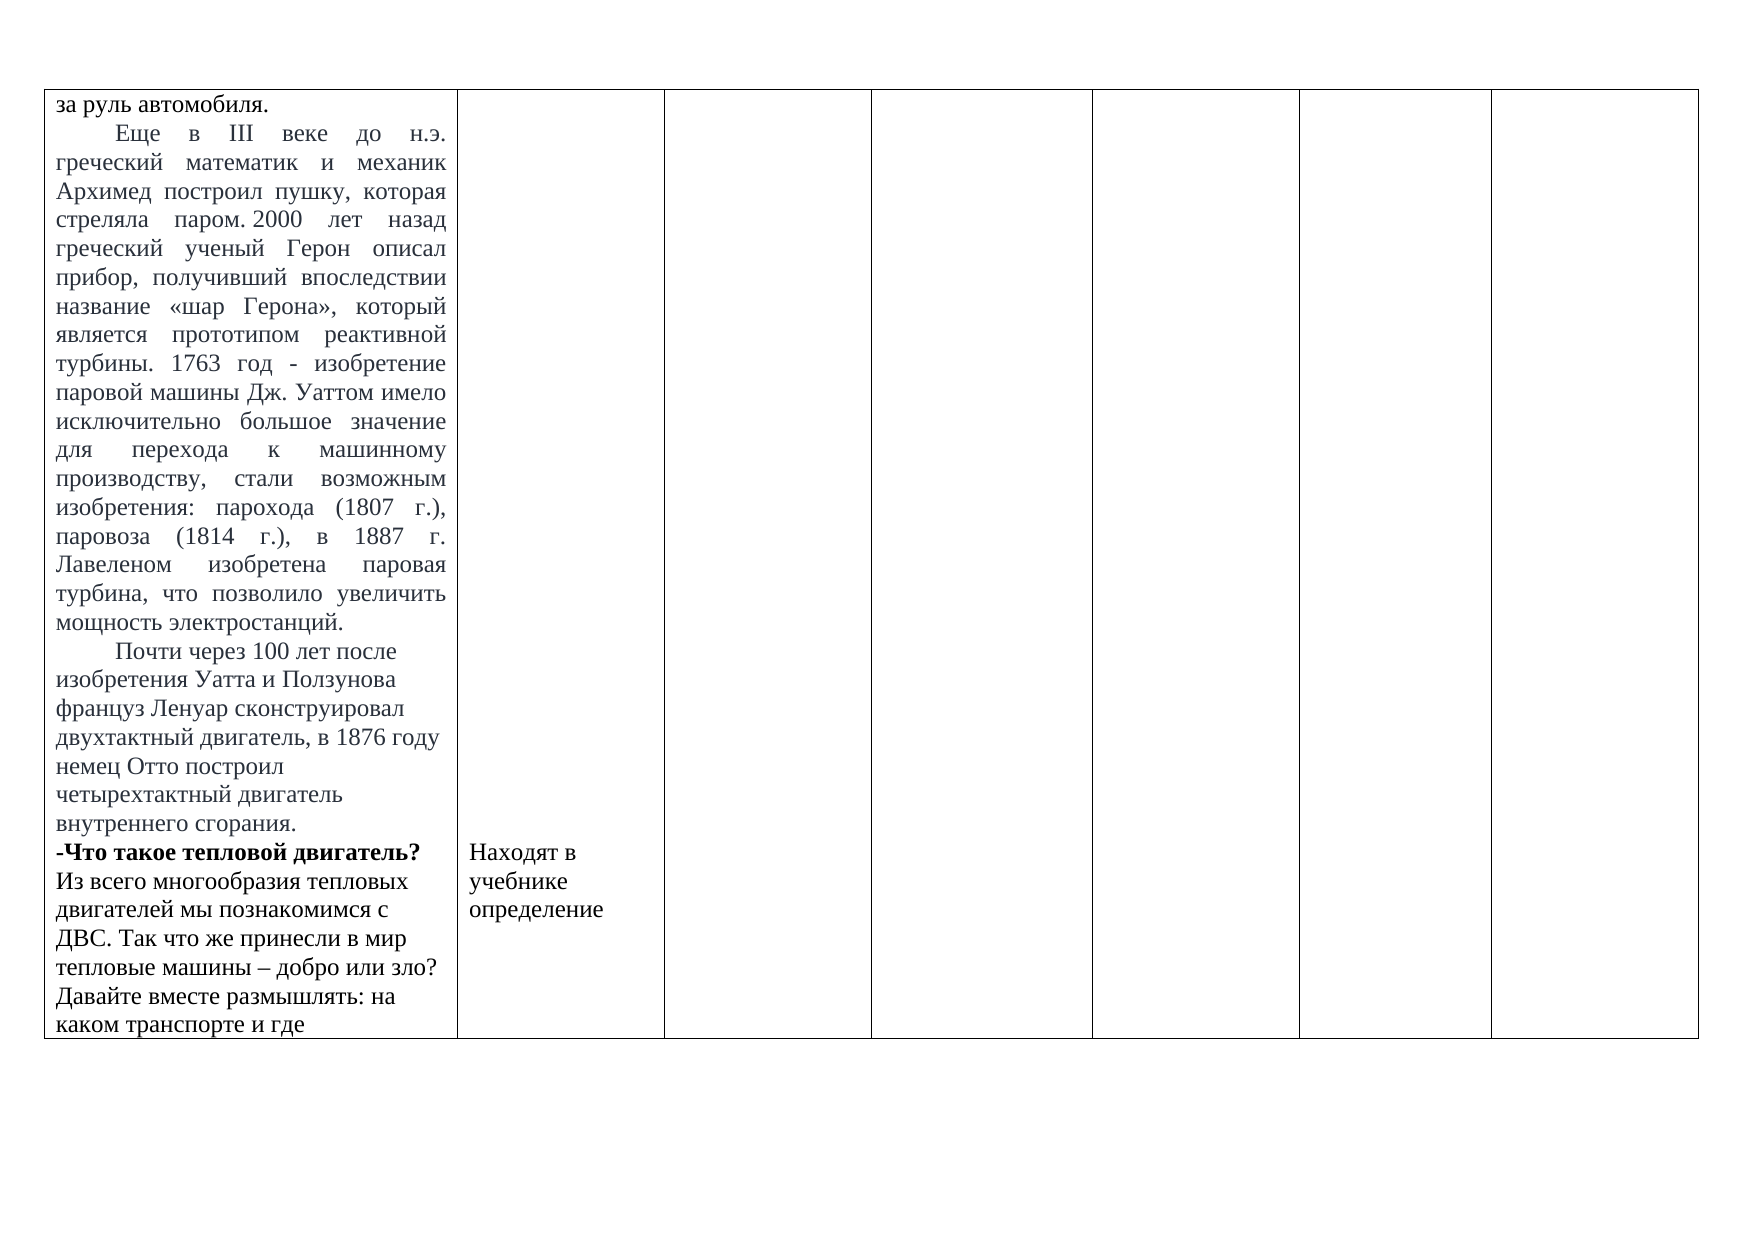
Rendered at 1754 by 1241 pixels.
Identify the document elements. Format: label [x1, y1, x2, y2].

table_cell [665, 90, 871, 1038]
table_cell [1093, 90, 1299, 1038]
table_cell [458, 90, 664, 1038]
table_cell [872, 90, 1092, 1038]
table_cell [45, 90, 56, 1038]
table_cell [1300, 90, 1491, 1038]
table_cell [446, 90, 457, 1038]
table_cell [1492, 90, 1698, 1038]
